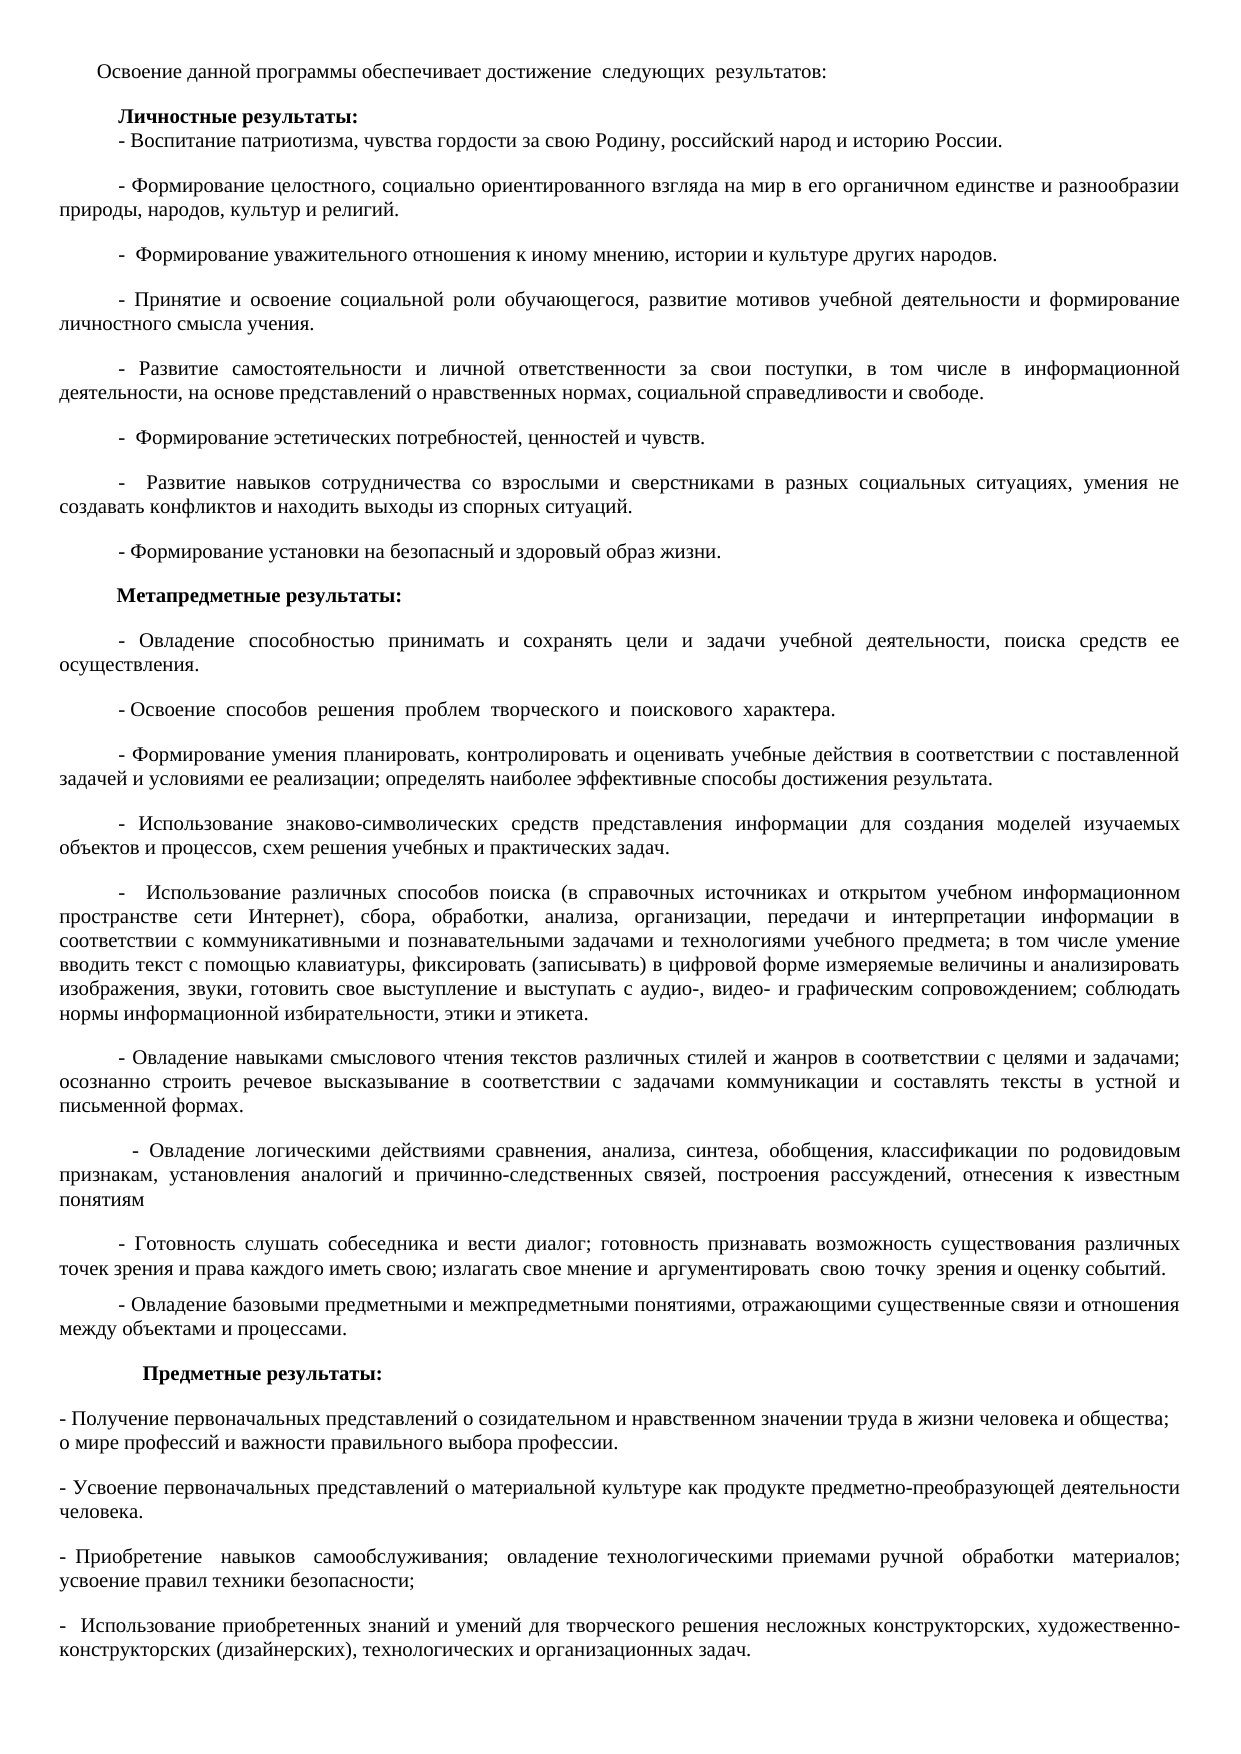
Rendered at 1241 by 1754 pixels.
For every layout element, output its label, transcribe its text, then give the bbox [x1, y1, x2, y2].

text - Развитие самостоятельности и личной ответственности за свои поступки, в том числе в информационной деятельности, на основе представлений о нравственных нормах, социальной справедливости и свободе. [59, 356, 1181, 404]
text - Использование приобретенных знаний и умений для творческого решения несложных конструкторских, художественно-конструкторских (дизайнерских), технологических и организационных задач. [59, 1613, 1181, 1661]
text - Овладение способностью принимать и сохранять цели и задачи учебной деятельности, поиска средств ее осуществления. [59, 628, 1181, 676]
text Метапредметные результаты: [59, 583, 1181, 607]
text - Получение первоначальных представлений о созидательном и нравственном значении труда в жизни человека и общества; о мире профессий и важности правильного выбора профессии. [59, 1406, 1181, 1454]
text - Развитие навыков сотрудничества со взрослыми и сверстниками в разных социальных ситуациях, умения не создавать конфликтов и находить выходы из спорных ситуаций. [59, 469, 1181, 518]
text - Усвоение первоначальных представлений о материальной культуре как продукте предметно-преобразующей деятельности человека. [59, 1475, 1181, 1523]
text Предметные результаты: [59, 1361, 1181, 1385]
text - Освоение способов решения проблем творческого и поискового характера. [59, 697, 1181, 721]
text - Овладение логическими действиями сравнения, анализа, синтеза, обобщения, классификации по родовидовым признакам, установления аналогий и причинно-следственных связей, построения рассуждений, отнесения к известным понятиям [59, 1138, 1181, 1211]
text - Приобретение навыков самообслуживания; овладение технологическими приемами ручной обработки материалов; усвоение правил техники безопасности; [59, 1544, 1181, 1592]
text - Использование различных способов поиска (в справочных источниках и открытом учебном информационном пространстве сети Интернет), сбора, обработки, анализа, организации, передачи и интерпретации информации в соответствии с коммуникативными и познавательными задачами и технологиями учебного предмета; в том числе умение вводить текст с помощью клавиатуры, фиксировать (записывать) в цифровой форме измеряемые величины и анализировать изображения, звуки, готовить свое выступление и выступать с аудио-, видео- и графическим сопровождением; соблюдать нормы информационной избирательности, этики и этикета. [59, 880, 1181, 1024]
text - Готовность слушать собеседника и вести диалог; готовность признавать возможность существования различных точек зрения и права каждого иметь свою; излагать свое мнение и аргументировать свою точку зрения и оценку событий. [59, 1231, 1181, 1279]
text - Формирование умения планировать, контролировать и оценивать учебные действия в соответствии с поставленной задачей и условиями ее реализации; определять наиболее эффективные способы достижения результата. [59, 742, 1181, 790]
text - Овладение базовыми предметными и межпредметными понятиями, отражающими существенные связи и отношения между объектами и процессами. [59, 1292, 1181, 1340]
text - Использование знаково-символических средств представления информации для создания моделей изучаемых объектов и процессов, схем решения учебных и практических задач. [59, 811, 1181, 859]
text - Овладение навыками смыслового чтения текстов различных стилей и жанров в соответствии с целями и задачами; осознанно строить речевое высказывание в соответствии с задачами коммуникации и составлять тексты в устной и письменной формах. [59, 1045, 1181, 1117]
text - Формирование эстетических потребностей, ценностей и чувств. [59, 425, 1181, 449]
text - Формирование уважительного отношения к иному мнению, истории и культуре других народов. [59, 242, 1181, 266]
text - Принятие и освоение социальной роли обучающегося, развитие мотивов учебной деятельности и формирование личностного смысла учения. [59, 287, 1181, 335]
text - Воспитание патриотизма, чувства гордости за свою Родину, российский народ и историю России. [59, 128, 1181, 152]
text Личностные результаты: [59, 104, 1181, 128]
text Освоение данной программы обеспечивает достижение следующих результатов: [59, 59, 1181, 83]
text - Формирование целостного, социально ориентированного взгляда на мир в его органичном единстве и разнообразии природы, народов, культур и религий. [59, 173, 1181, 221]
text - Формирование установки на безопасный и здоровый образ жизни. [59, 538, 1181, 563]
